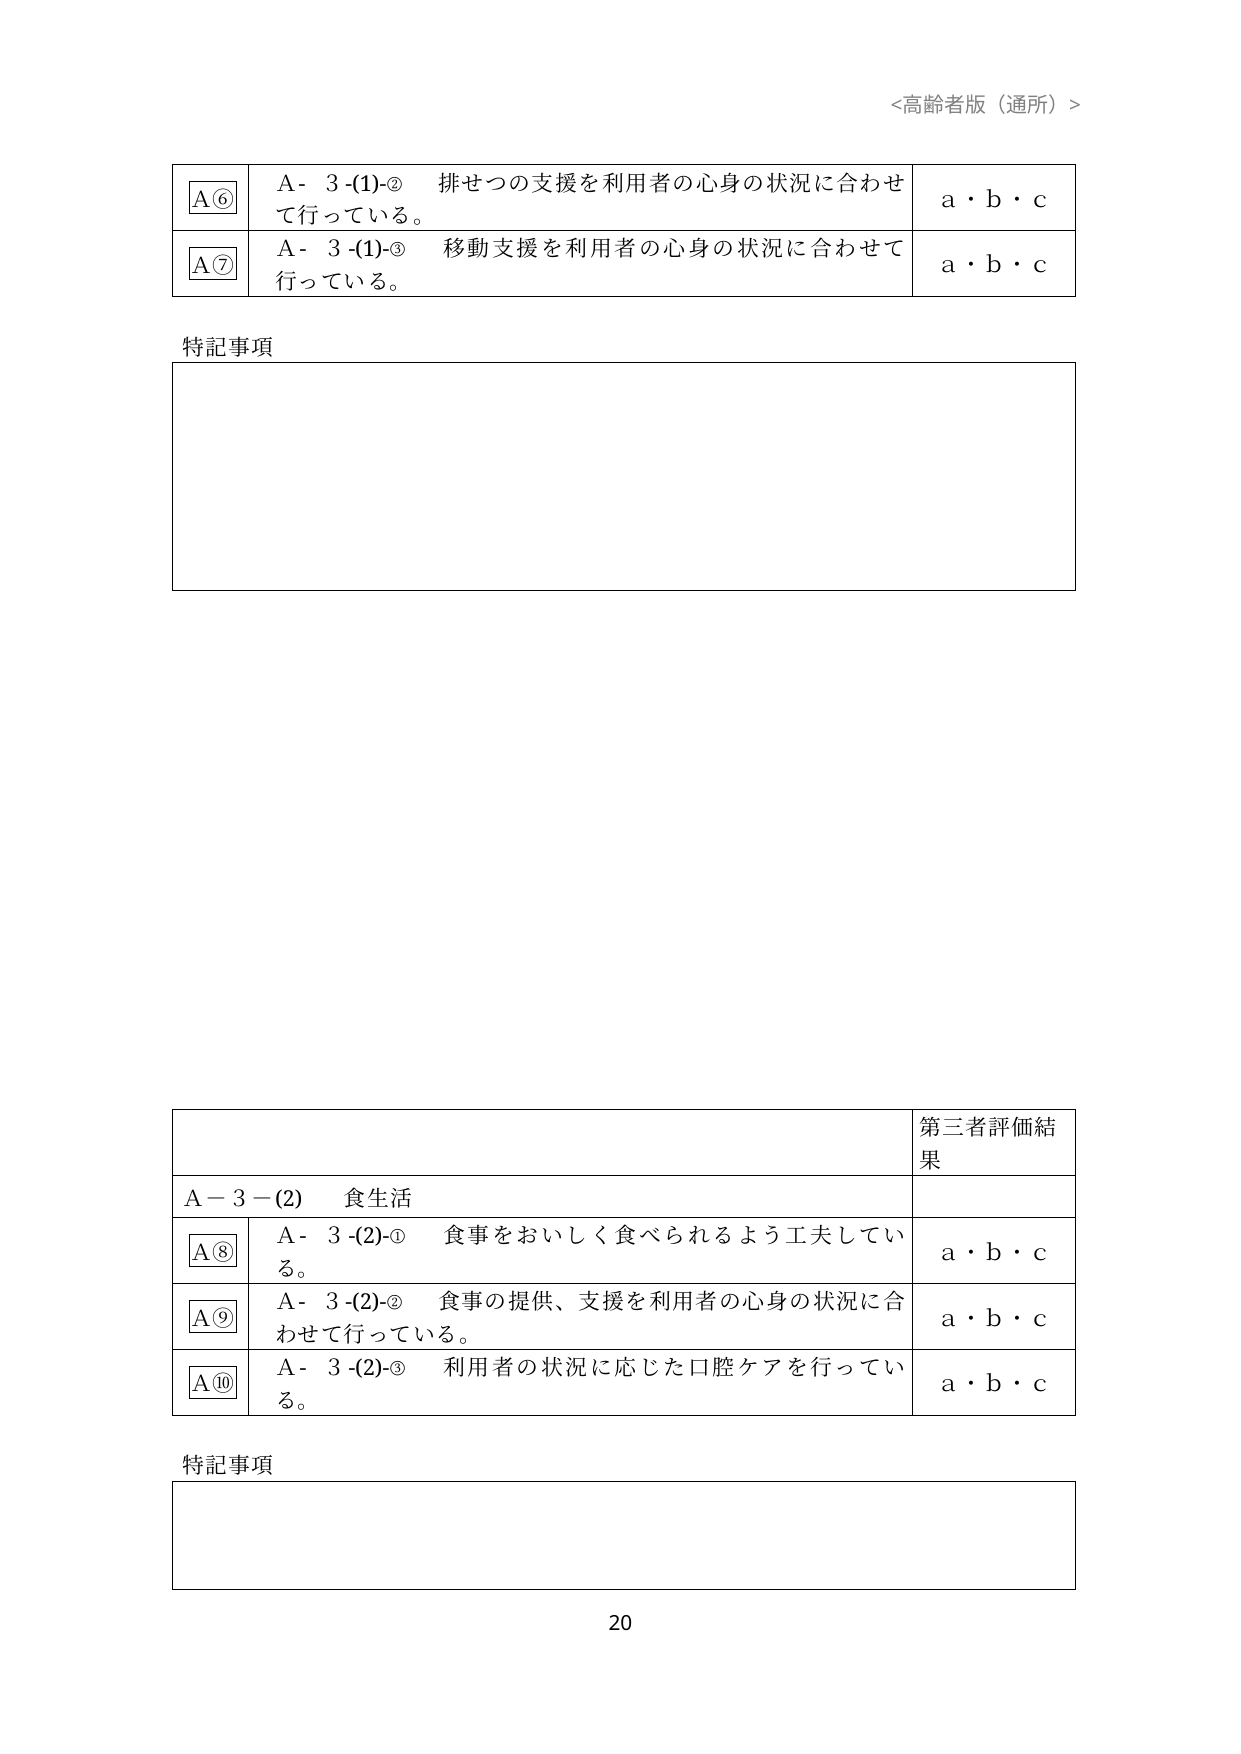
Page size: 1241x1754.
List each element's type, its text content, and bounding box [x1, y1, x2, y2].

table_cell Ａ⑦ [173, 231, 248, 296]
table_header 第三者評価結果 [913, 1110, 1075, 1175]
table_cell ａ・ｂ・ｃ [913, 231, 1075, 296]
table_cell Ａ-３-(2)-② 食事の提供、支援を利用者の心身の状況に合わせて行っている。 [249, 1284, 912, 1349]
table_cell [913, 1176, 1075, 1217]
text 特記事項 [160, 1448, 1081, 1481]
table_cell ａ・ｂ・ｃ [913, 1284, 1075, 1349]
table_cell Ａ-３-(2)-① 食事をおいしく食べられるよう工夫している。 [249, 1218, 912, 1283]
table_cell Ａ-３-(1)-② 排せつの支援を利用者の心身の状況に合わせて行っている。 [249, 165, 912, 230]
table_cell Ａ⑥ [173, 165, 248, 230]
table_cell Ａ－３－(2) 食生活 [173, 1176, 912, 1217]
table_cell ａ・ｂ・ｃ [913, 1350, 1075, 1415]
table_header [173, 1110, 912, 1175]
table_cell ａ・ｂ・ｃ [913, 165, 1075, 230]
table_header [173, 363, 1075, 589]
table_header [173, 1482, 1075, 1589]
text 特記事項 [160, 329, 1081, 362]
table_cell Ａ⑨ [173, 1284, 248, 1349]
table_cell Ａ-３-(1)-③ 移動支援を利用者の心身の状況に合わせて行っている。 [249, 231, 912, 296]
table_cell Ａ⑧ [173, 1218, 248, 1283]
table_cell ａ・ｂ・ｃ [913, 1218, 1075, 1283]
table_cell Ａ-３-(2)-③ 利用者の状況に応じた口腔ケアを行っている。 [249, 1350, 912, 1415]
table_cell Ａ⑩ [173, 1350, 248, 1415]
